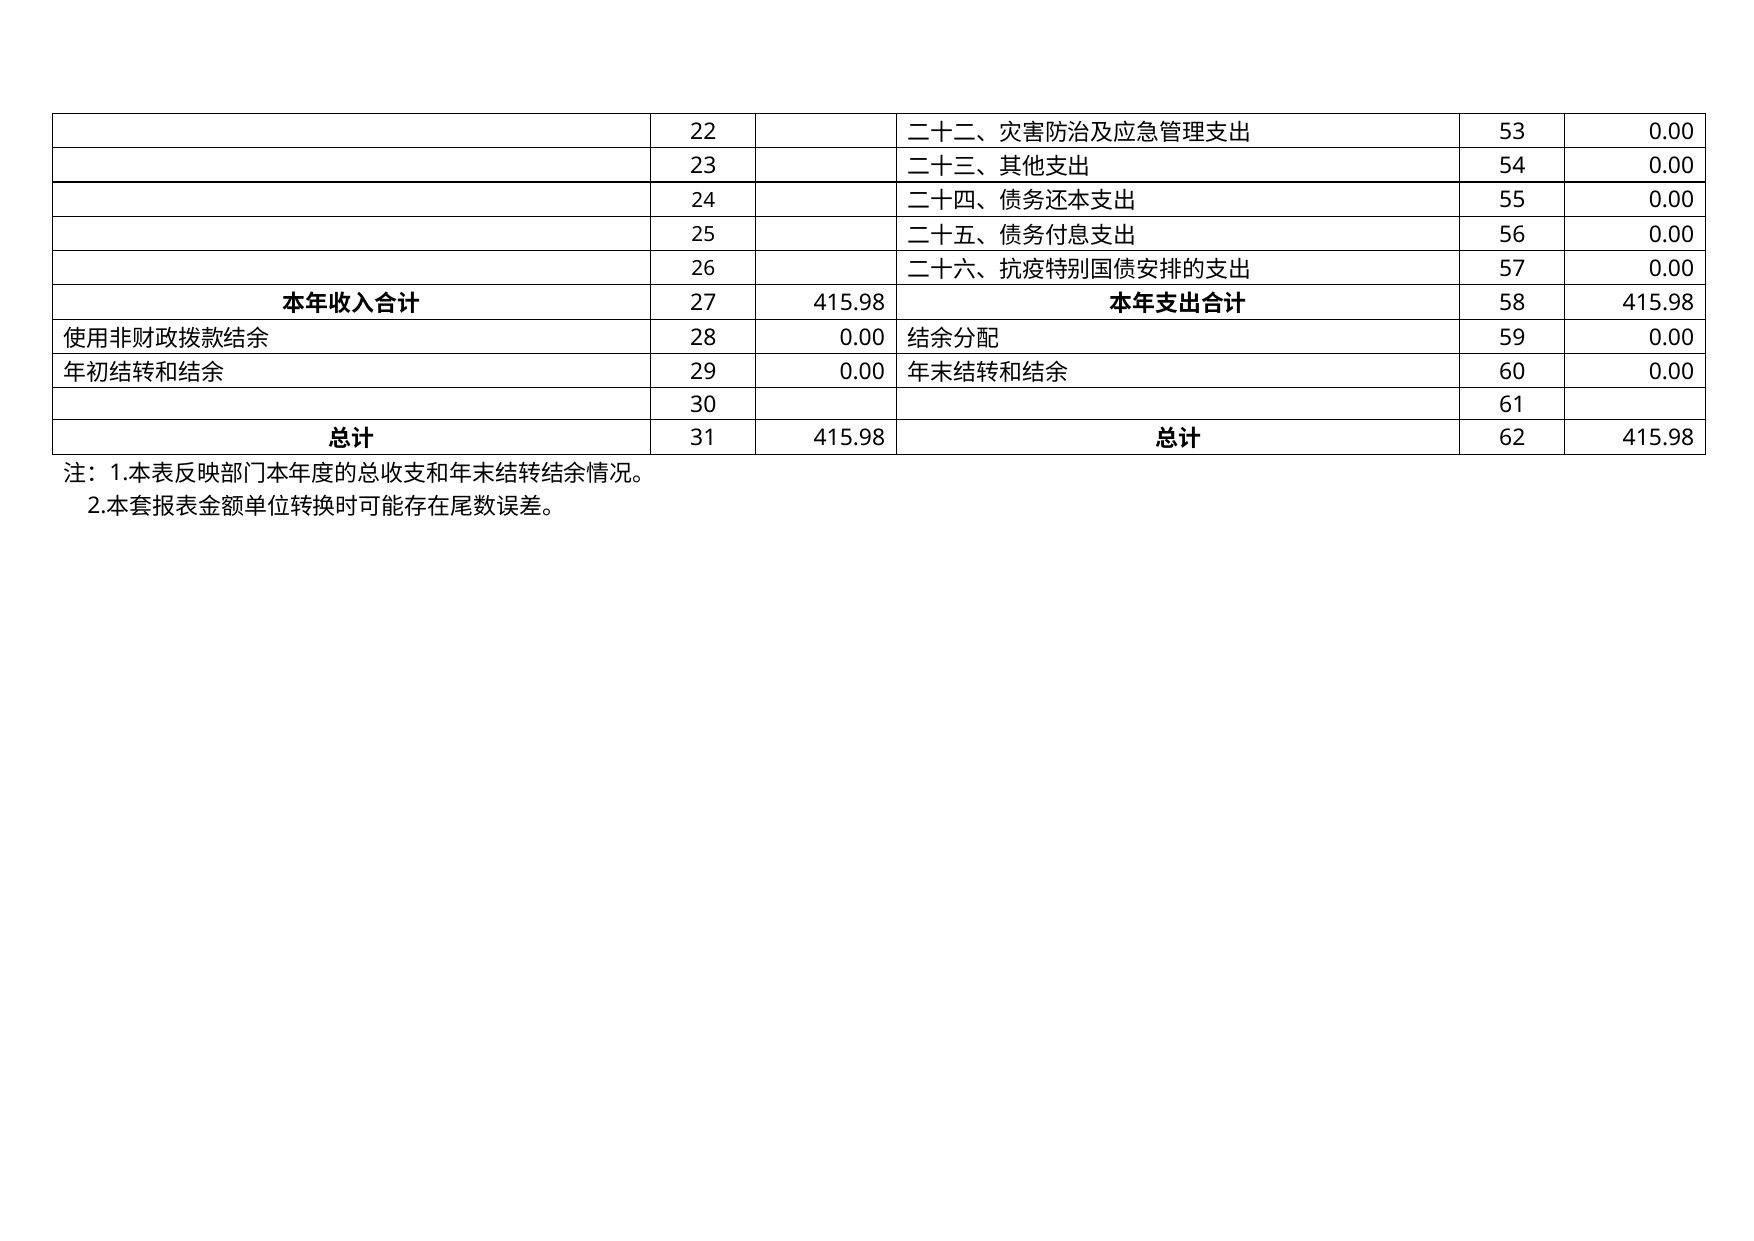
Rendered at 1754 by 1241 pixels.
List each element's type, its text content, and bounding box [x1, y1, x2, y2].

table_cell [1565, 388, 1705, 419]
table_cell 415.98 [1565, 420, 1705, 453]
table_cell 0.00 [1565, 148, 1705, 181]
table_cell 0.00 [1565, 354, 1705, 387]
table_cell 2.本套报表金额单位转换时可能存在尾数误差。 [52, 488, 1705, 521]
table_cell 415.98 [756, 285, 896, 318]
table_cell 54 [1460, 148, 1564, 181]
table_cell 53 [1460, 114, 1564, 147]
table_cell [53, 388, 650, 419]
table_cell 55 [1460, 183, 1564, 216]
table_cell 年末结转和结余 [897, 354, 1459, 387]
table_cell 415.98 [756, 420, 896, 453]
table_cell 60 [1460, 354, 1564, 387]
table_cell 31 [651, 420, 755, 453]
table_cell [756, 148, 896, 181]
table_cell 30 [651, 388, 755, 419]
table_cell [53, 114, 650, 147]
table_cell 62 [1460, 420, 1564, 453]
table_cell 0.00 [1565, 217, 1705, 250]
table_cell 二十三、其他支出 [897, 148, 1459, 181]
table_cell 二十二、灾害防治及应急管理支出 [897, 114, 1459, 147]
table_cell 0.00 [1565, 183, 1705, 216]
table_cell 年初结转和结余 [53, 354, 650, 387]
table_cell 56 [1460, 217, 1564, 250]
table_cell 26 [651, 251, 755, 284]
table_cell 本年收入合计 [53, 285, 650, 318]
table_cell [756, 183, 896, 216]
table_cell 24 [651, 183, 755, 216]
table_cell 0.00 [756, 354, 896, 387]
table_cell [53, 183, 650, 216]
table_cell [53, 251, 650, 284]
table_cell [53, 217, 650, 250]
table_cell 22 [651, 114, 755, 147]
table_cell 二十六、抗疫特别国债安排的支出 [897, 251, 1459, 284]
table_cell 57 [1460, 251, 1564, 284]
table_cell 0.00 [1565, 251, 1705, 284]
table_cell 23 [651, 148, 755, 181]
table_cell 415.98 [1565, 285, 1705, 318]
table_cell 59 [1460, 320, 1564, 353]
table_cell 注：1.本表反映部门本年度的总收支和年末结转结余情况。 [52, 455, 1705, 488]
table_cell 61 [1460, 388, 1564, 419]
table_cell 29 [651, 354, 755, 387]
table_cell 25 [651, 217, 755, 250]
table_cell 58 [1460, 285, 1564, 318]
table_cell 使用非财政拨款结余 [53, 320, 650, 353]
table_cell 27 [651, 285, 755, 318]
table_cell [53, 148, 650, 181]
table_cell 总计 [53, 420, 650, 453]
table_cell 0.00 [1565, 114, 1705, 147]
table_cell [897, 388, 1459, 419]
table_cell 总计 [897, 420, 1459, 453]
table_cell 二十四、债务还本支出 [897, 183, 1459, 216]
table_cell 0.00 [756, 320, 896, 353]
table_cell 结余分配 [897, 320, 1459, 353]
table_cell 本年支出合计 [897, 285, 1459, 318]
table_cell [756, 251, 896, 284]
table_cell [756, 114, 896, 147]
table_cell 二十五、债务付息支出 [897, 217, 1459, 250]
table_cell 28 [651, 320, 755, 353]
table_cell [756, 217, 896, 250]
table_cell 0.00 [1565, 320, 1705, 353]
table_cell [756, 388, 896, 419]
